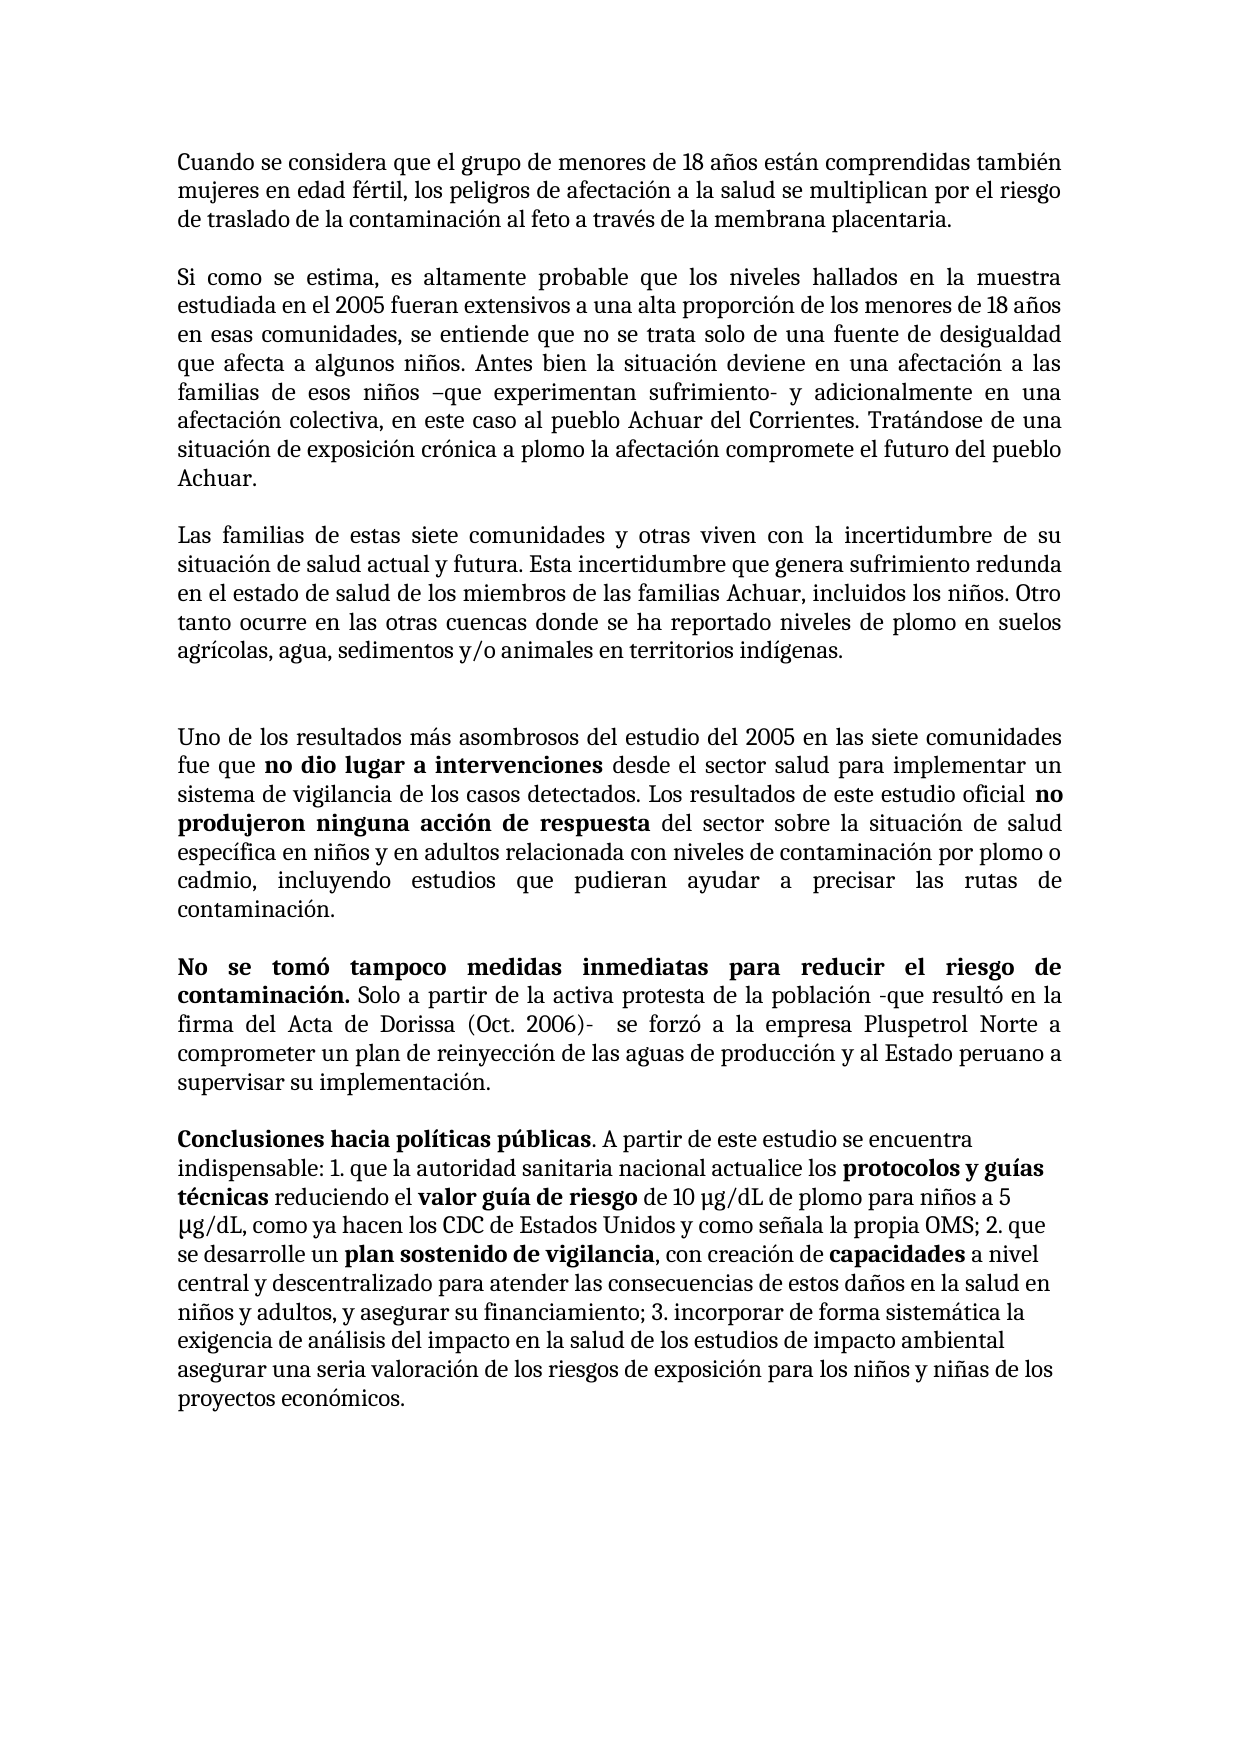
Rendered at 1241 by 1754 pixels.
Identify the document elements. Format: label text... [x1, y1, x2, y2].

text Cuando se considera que el grupo de menores de 18 años están comprendidas también mujeres en edad fértil, los peligros de afectación a la salud se multiplican por el riesgo de traslado de la contaminación al feto a través de la membrana placentaria. [177, 148, 1063, 234]
text Uno de los resultados más asombrosos del estudio del 2005 en las siete comunidades fue que no dio lugar a intervenciones desde el sector salud para implementar un sistema de vigilancia de los casos detectados. Los resultados de este estudio oficial no produjeron ninguna acción de respuesta del sector sobre la situación de salud específica en niños y en adultos relacionada con niveles de contaminación por plomo o cadmio, incluyendo estudios que pudieran ayudar a precisar las rutas de contaminación. [177, 723, 1063, 924]
text Las familias de estas siete comunidades y otras viven con la incertidumbre de su situación de salud actual y futura. Esta incertidumbre que genera sufrimiento redunda en el estado de salud de los miembros de las familias Achuar, incluidos los niños. Otro tanto ocurre en las otras cuencas donde se ha reportado niveles de plomo en suelos agrícolas, agua, sedimentos y/o animales en territorios indígenas. [177, 521, 1063, 665]
text Conclusiones hacia políticas públicas. A partir de este estudio se encuentra indispensable: 1. que la autoridad sanitaria nacional actualice los protocolos y guías técnicas reduciendo el valor guía de riesgo de 10 µg/dL de plomo para niños a 5 μg/dL, como ya hacen los CDC de Estados Unidos y como señala la propia OMS; 2. que se desarrolle un plan sostenido de vigilancia, con creación de capacidades a nivel central y descentralizado para atender las consecuencias de estos daños en la salud en niños y adultos, y asegurar su financiamiento; 3. incorporar de forma sistemática la exigencia de análisis del impacto en la salud de los estudios de impacto ambiental asegurar una seria valoración de los riesgos de exposición para los niños y niñas de los proyectos económicos. [177, 1125, 1063, 1413]
text Si como se estima, es altamente probable que los niveles hallados en la muestra estudiada en el 2005 fueran extensivos a una alta proporción de los menores de 18 años en esas comunidades, se entiende que no se trata solo de una fuente de desigualdad que afecta a algunos niños. Antes bien la situación deviene en una afectación a las familias de esos niños –que experimentan sufrimiento- y adicionalmente en una afectación colectiva, en este caso al pueblo Achuar del Corrientes. Tratándose de una situación de exposición crónica a plomo la afectación compromete el futuro del pueblo Achuar. [177, 263, 1063, 493]
text No se tomó tampoco medidas inmediatas para reducir el riesgo de contaminación. Solo a partir de la activa protesta de la población -que resultó en la firma del Acta de Dorissa (Oct. 2006)- se forzó a la empresa Pluspetrol Norte a comprometer un plan de reinyección de las aguas de producción y al Estado peruano a supervisar su implementación. [177, 953, 1063, 1096]
